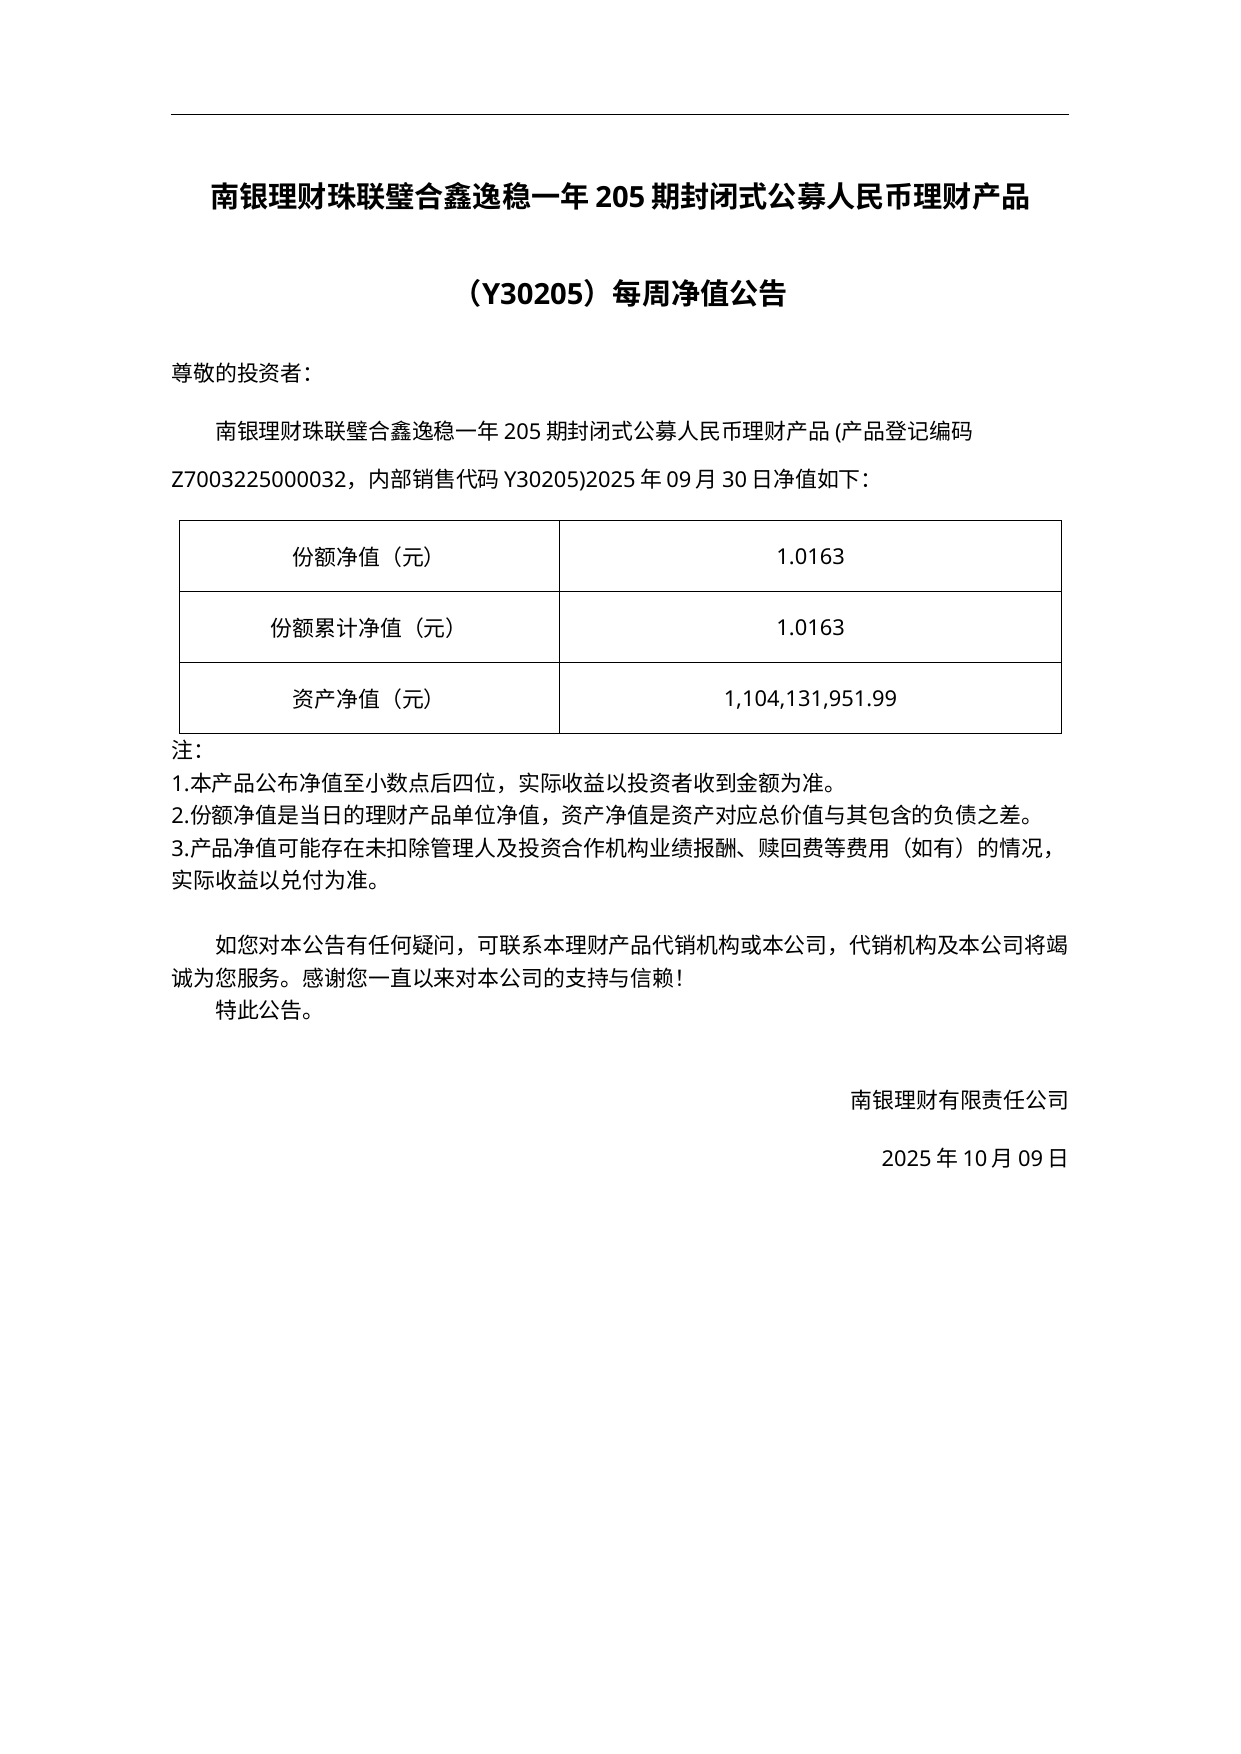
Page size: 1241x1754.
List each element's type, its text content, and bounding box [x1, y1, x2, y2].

table_cell 份额累计净值（元） [180, 592, 559, 662]
text 南银理财有限责任公司 [171, 1082, 1069, 1115]
text 如您对本公告有任何疑问，可联系本理财产品代销机构或本公司，代销机构及本公司将竭诚为您服务。感谢您一直以来对本公司的支持与信赖！ [171, 928, 1069, 993]
text 2.份额净值是当日的理财产品单位净值，资产净值是资产对应总价值与其包含的负债之差。 [171, 798, 1069, 830]
text 特此公告。 [171, 993, 1069, 1025]
text 注： [171, 733, 1069, 765]
text 1.本产品公布净值至小数点后四位，实际收益以投资者收到金额为准。 [171, 765, 1069, 798]
text 2025年10月09日 [171, 1140, 1069, 1173]
text 南银理财珠联璧合鑫逸稳一年205期封闭式公募人民币理财产品 (产品登记编码Z7003225000032，内部销售代码Y30205)2025年09月30日净值如下： [171, 413, 1069, 494]
table_cell 1,104,131,951.99 [560, 663, 1061, 733]
text 南银理财珠联璧合鑫逸稳一年205期封闭式公募人民币理财产品（Y30205）每周净值公告 [171, 162, 1069, 324]
table_cell 1.0163 [560, 592, 1061, 662]
table_cell 资产净值（元） [180, 663, 559, 733]
table_header 1.0163 [560, 521, 1061, 591]
text 尊敬的投资者： [171, 355, 1069, 388]
table_header 份额净值（元） [180, 521, 559, 591]
text 3.产品净值可能存在未扣除管理人及投资合作机构业绩报酬、赎回费等费用（如有）的情况，实际收益以兑付为准。 [171, 830, 1069, 895]
